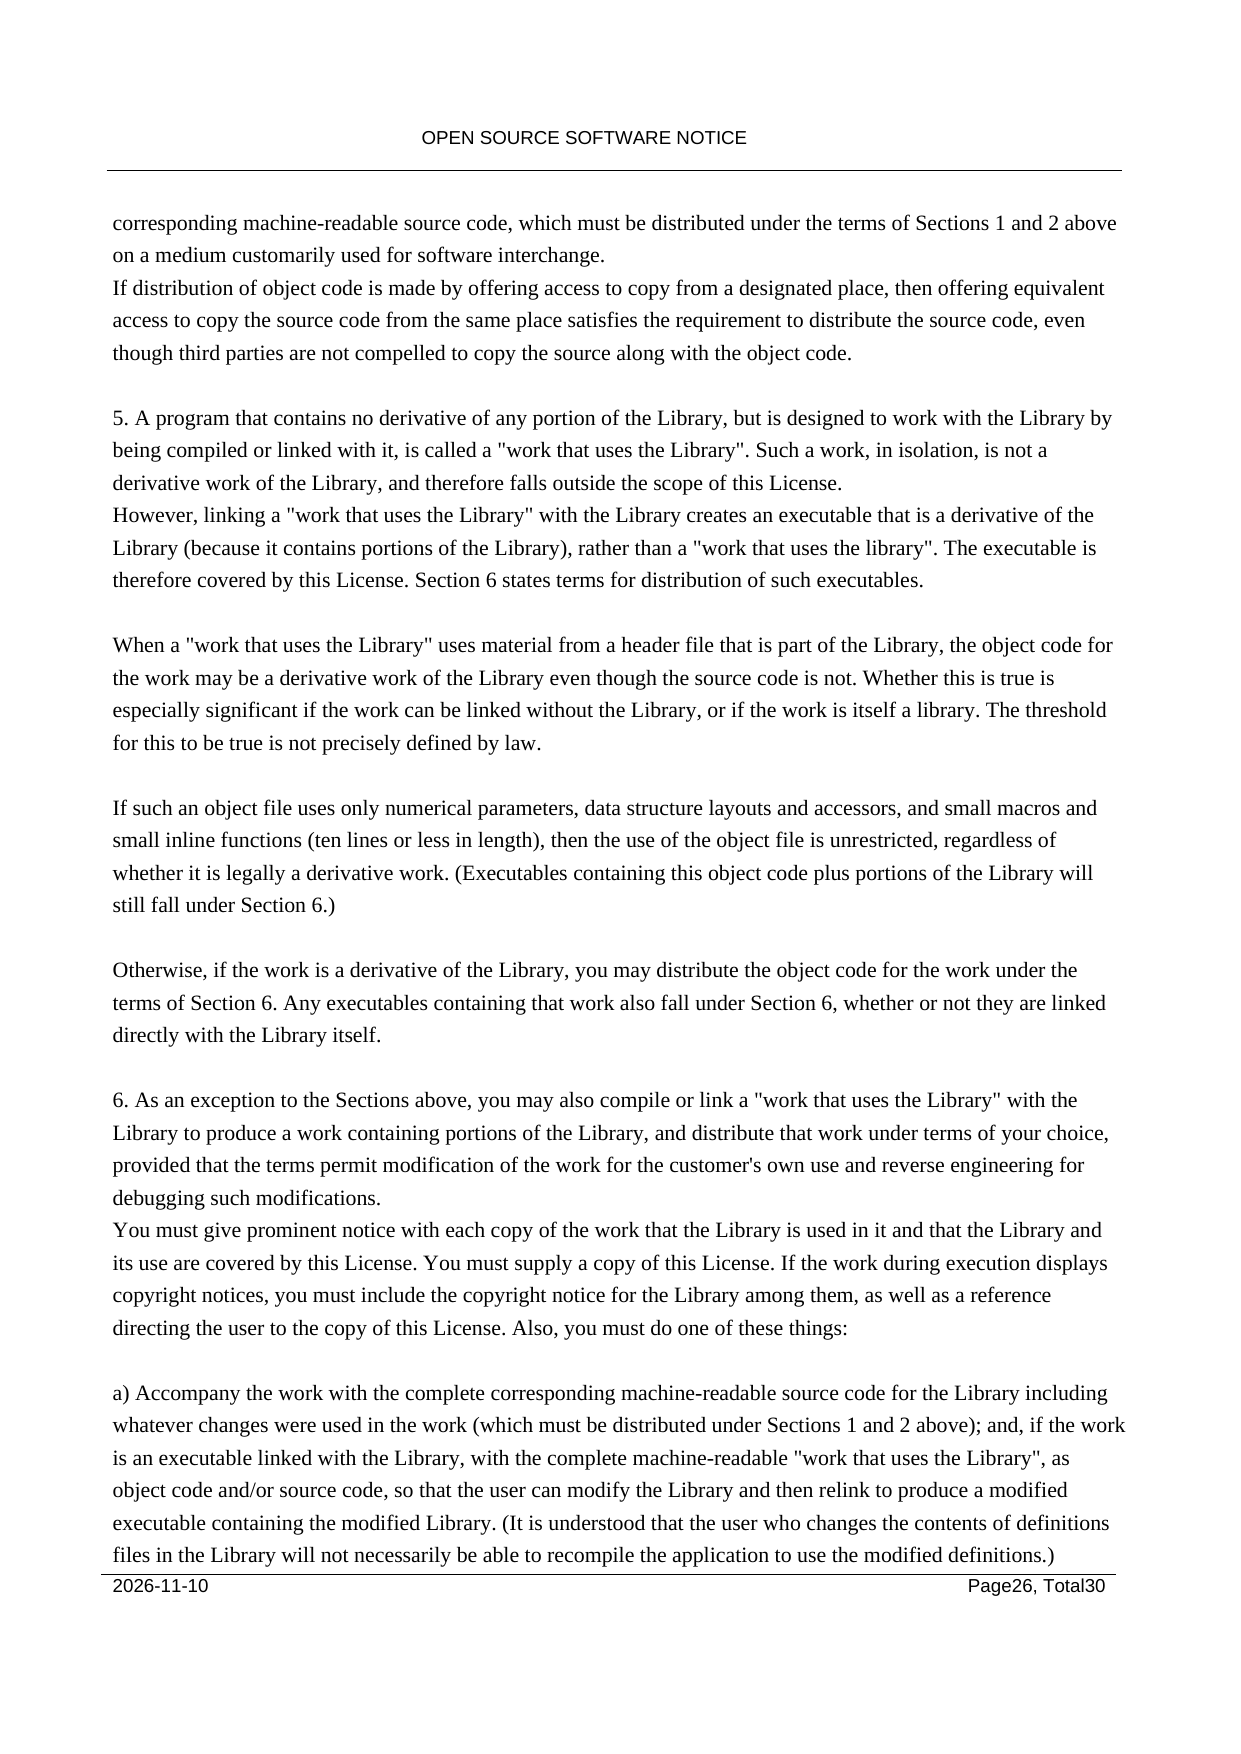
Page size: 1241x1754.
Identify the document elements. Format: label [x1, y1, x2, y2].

text [112, 206, 1128, 1571]
